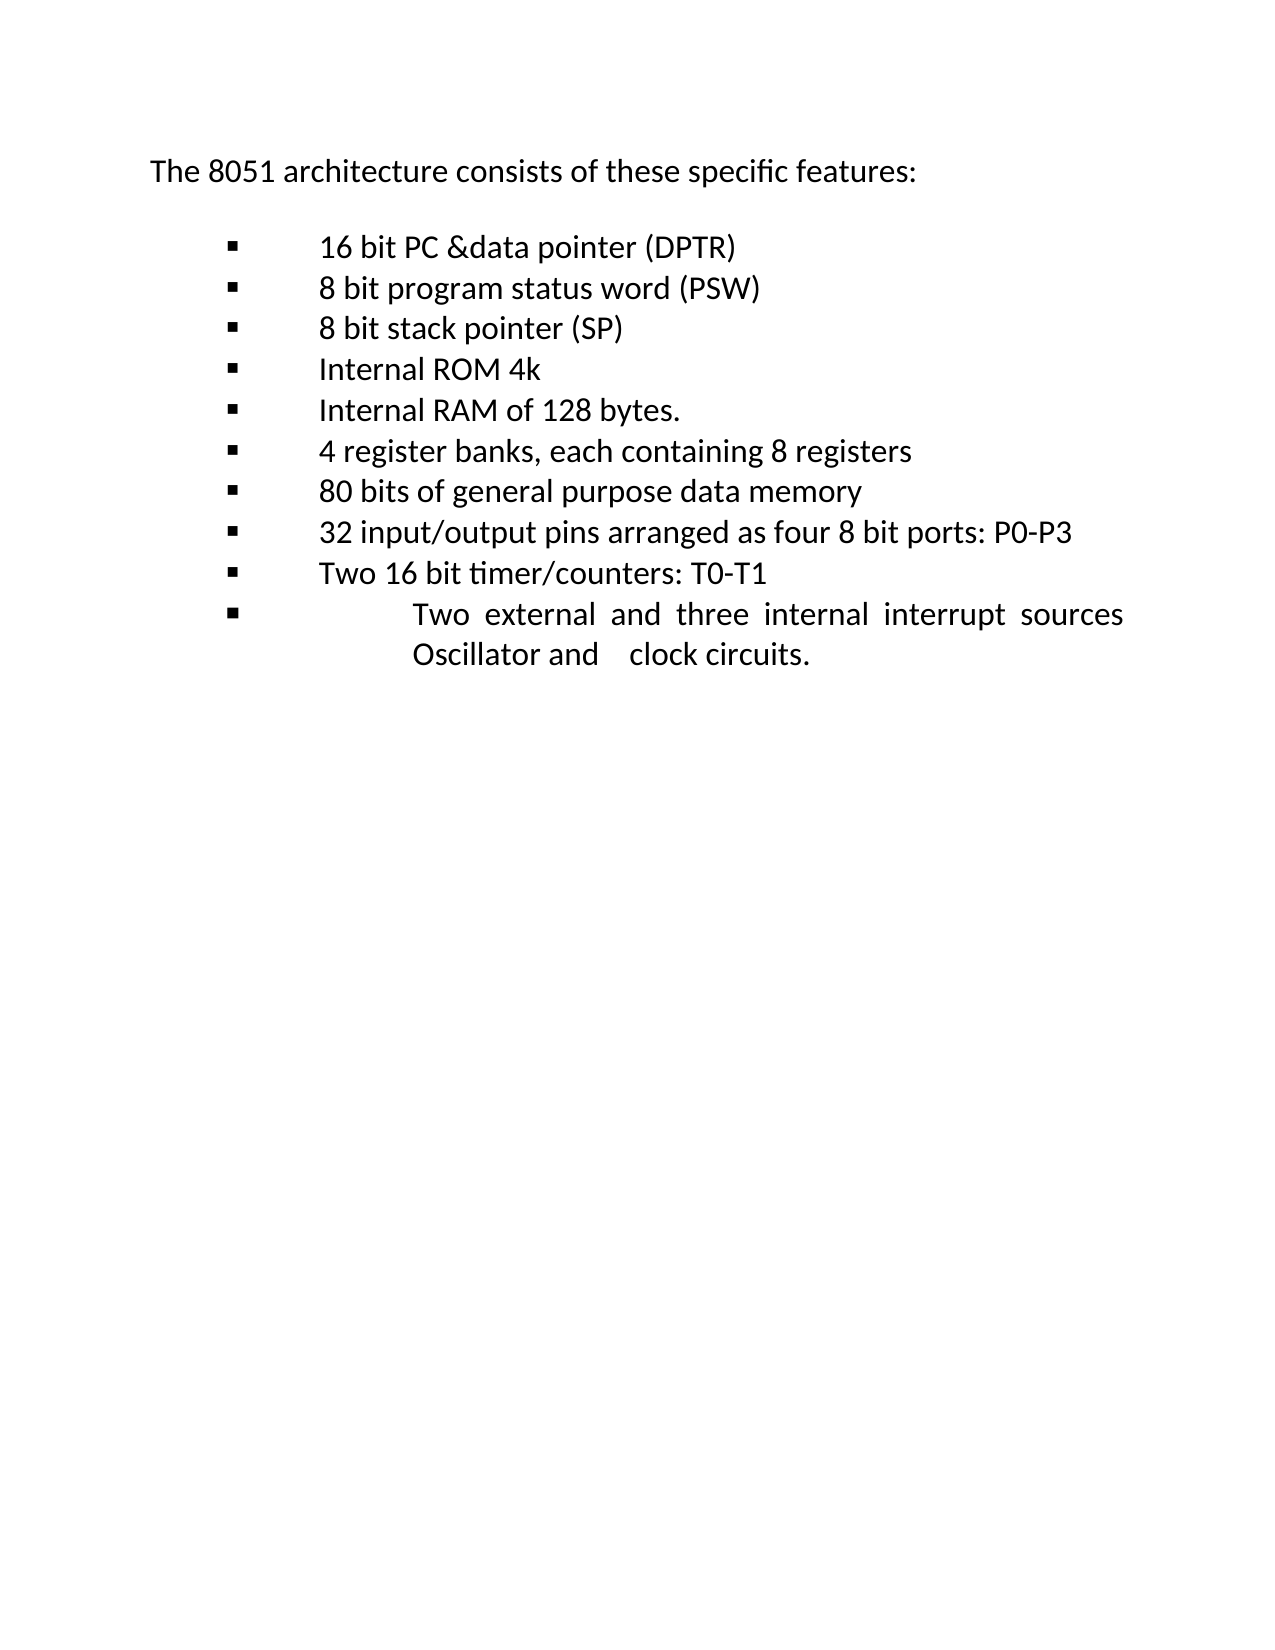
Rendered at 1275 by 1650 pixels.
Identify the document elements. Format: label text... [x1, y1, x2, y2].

list 32 input/output pins arranged as four 8 bit ports: P0-P3 [225, 511, 1125, 552]
list 80 bits of general purpose data memory [225, 470, 1125, 511]
list Two external and three internal interrupt sources Oscillator and clock circuits. [225, 592, 1125, 674]
list Two 16 bit timer/counters: T0-T1 [225, 552, 1125, 592]
text The 8051 architecture consists of these specific features: [150, 150, 1125, 191]
list 4 register banks, each containing 8 registers [225, 429, 1125, 470]
list 8 bit program status word (PSW) [225, 267, 1125, 307]
list Internal RAM of 128 bytes. [225, 389, 1125, 429]
list Internal ROM 4k [225, 348, 1125, 389]
list 8 bit stack pointer (SP) [225, 307, 1125, 348]
list 16 bit PC &data pointer (DPTR) [225, 226, 1125, 267]
